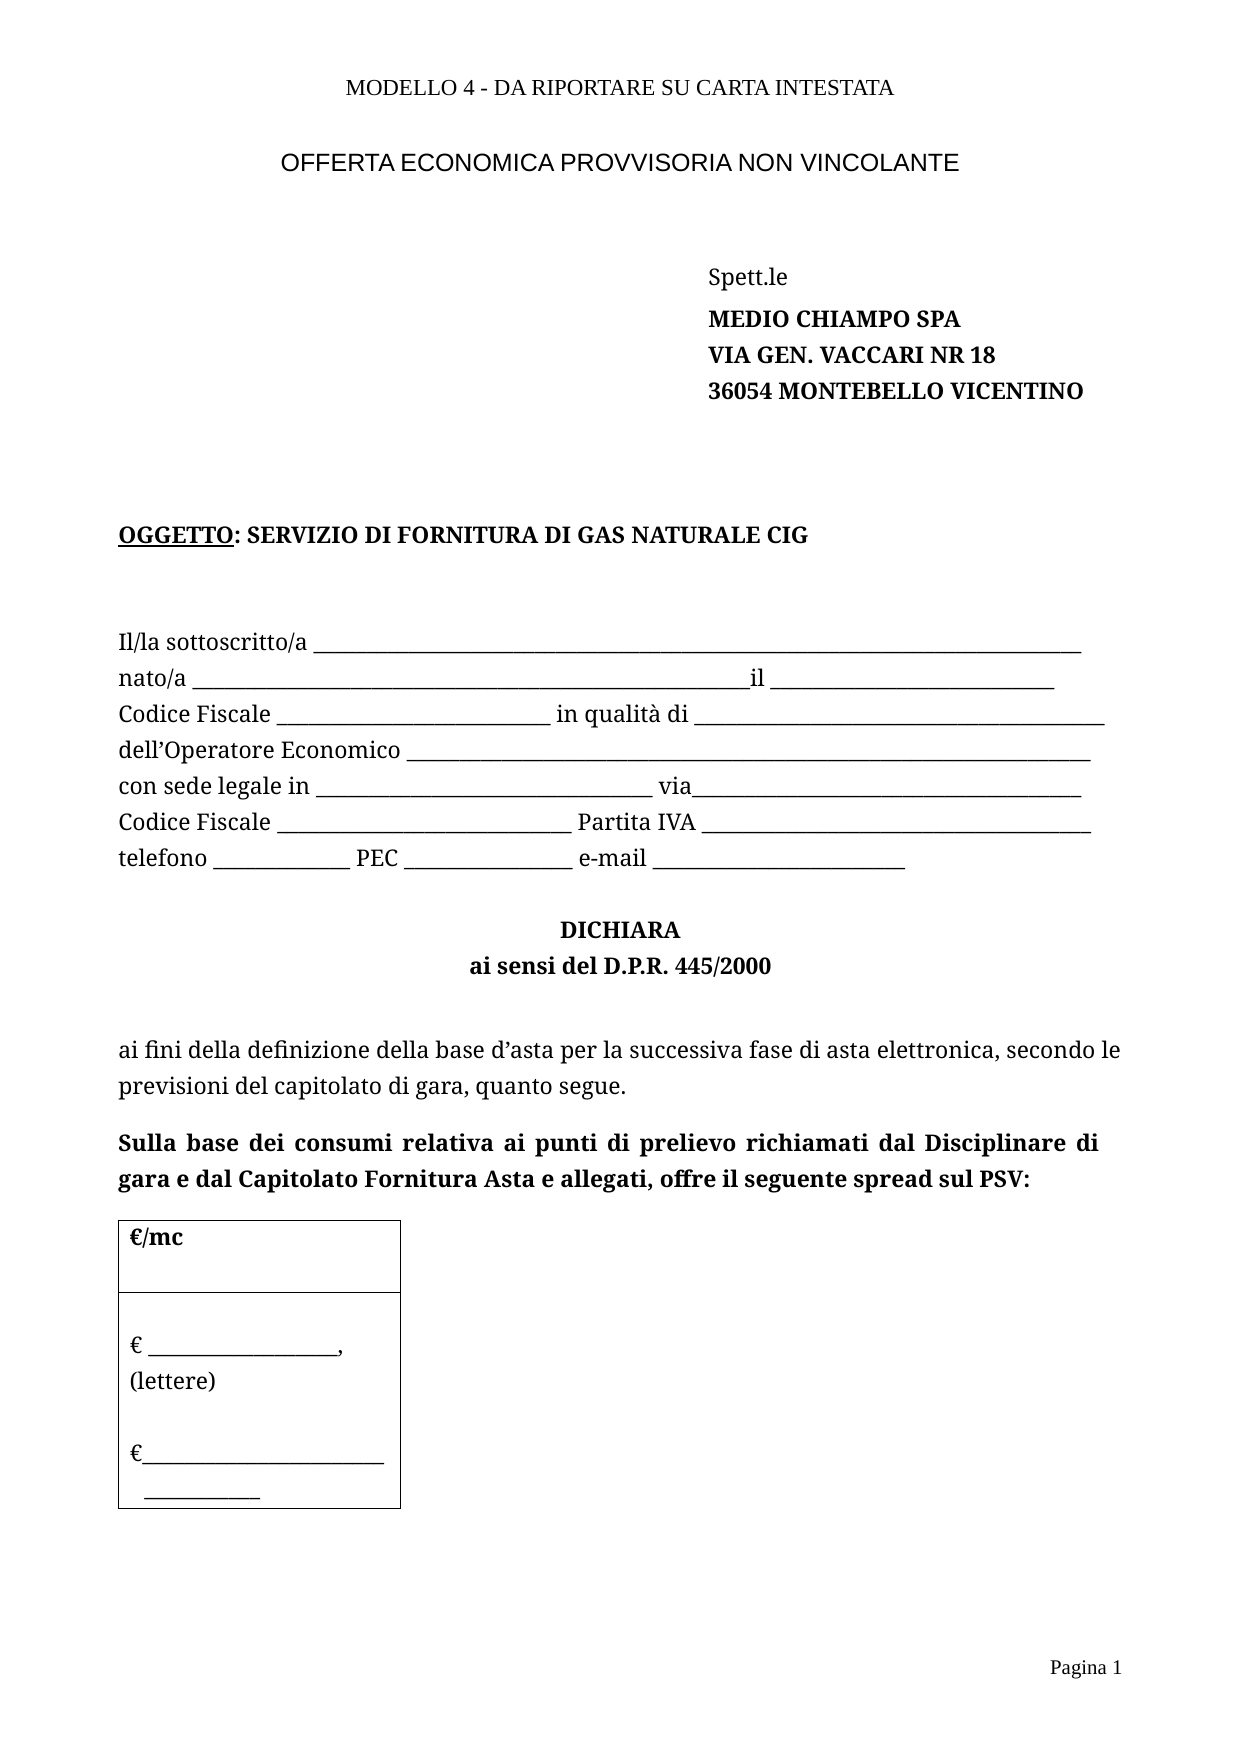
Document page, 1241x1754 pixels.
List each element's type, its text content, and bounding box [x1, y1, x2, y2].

text OGGETTO: SERVIZIO DI FORNITURA DI GAS NATURALE CIG [118, 518, 1122, 586]
text nato/a _____________________________________________________il ___________________________ [118, 662, 1122, 693]
text dell’Operatore Economico _________________________________________________________________ [118, 734, 1122, 765]
text Il/la sottoscritto/a _________________________________________________________________________ [118, 626, 1122, 658]
text con sede legale in ________________________________ via_____________________________________ [118, 770, 1122, 801]
table_cell € __________________, (lettere) €__________________________________ [119, 1293, 400, 1508]
text Codice Fiscale ____________________________ Partita IVA _____________________________________ [118, 806, 1122, 837]
text MEDIO CHIAMPO SPA [118, 303, 1122, 334]
text telefono _____________ PEC ________________ e-mail ________________________ [118, 842, 1122, 873]
text DICHIARA [118, 914, 1122, 945]
subtitle OFFERTA ECONOMICA PROVVISORIA NON VINCOLANTE [118, 148, 1122, 176]
text ai sensi del D.P.R. 445/2000 [118, 950, 1122, 981]
text Sulla base dei consumi relativa ai punti di prelievo richiamati dal Disciplinare di gara e dal Capitolato Fornitura Asta e allegati, offre il seguente spread sul PSV: [118, 1127, 1101, 1194]
text Codice Fiscale __________________________ in qualità di _______________________________________ [118, 698, 1122, 729]
text 36054 MONTEBELLO VICENTINO [118, 375, 1122, 406]
text VIA GEN. VACCARI NR 18 [118, 339, 1122, 370]
text ai fini della definizione della base d’asta per la successiva fase di asta elettronica, secondo le previsioni del capitolato di gara, quanto segue. [118, 1034, 1122, 1101]
text Spett.le [650, 261, 1122, 292]
table_header €/mc [119, 1221, 400, 1292]
